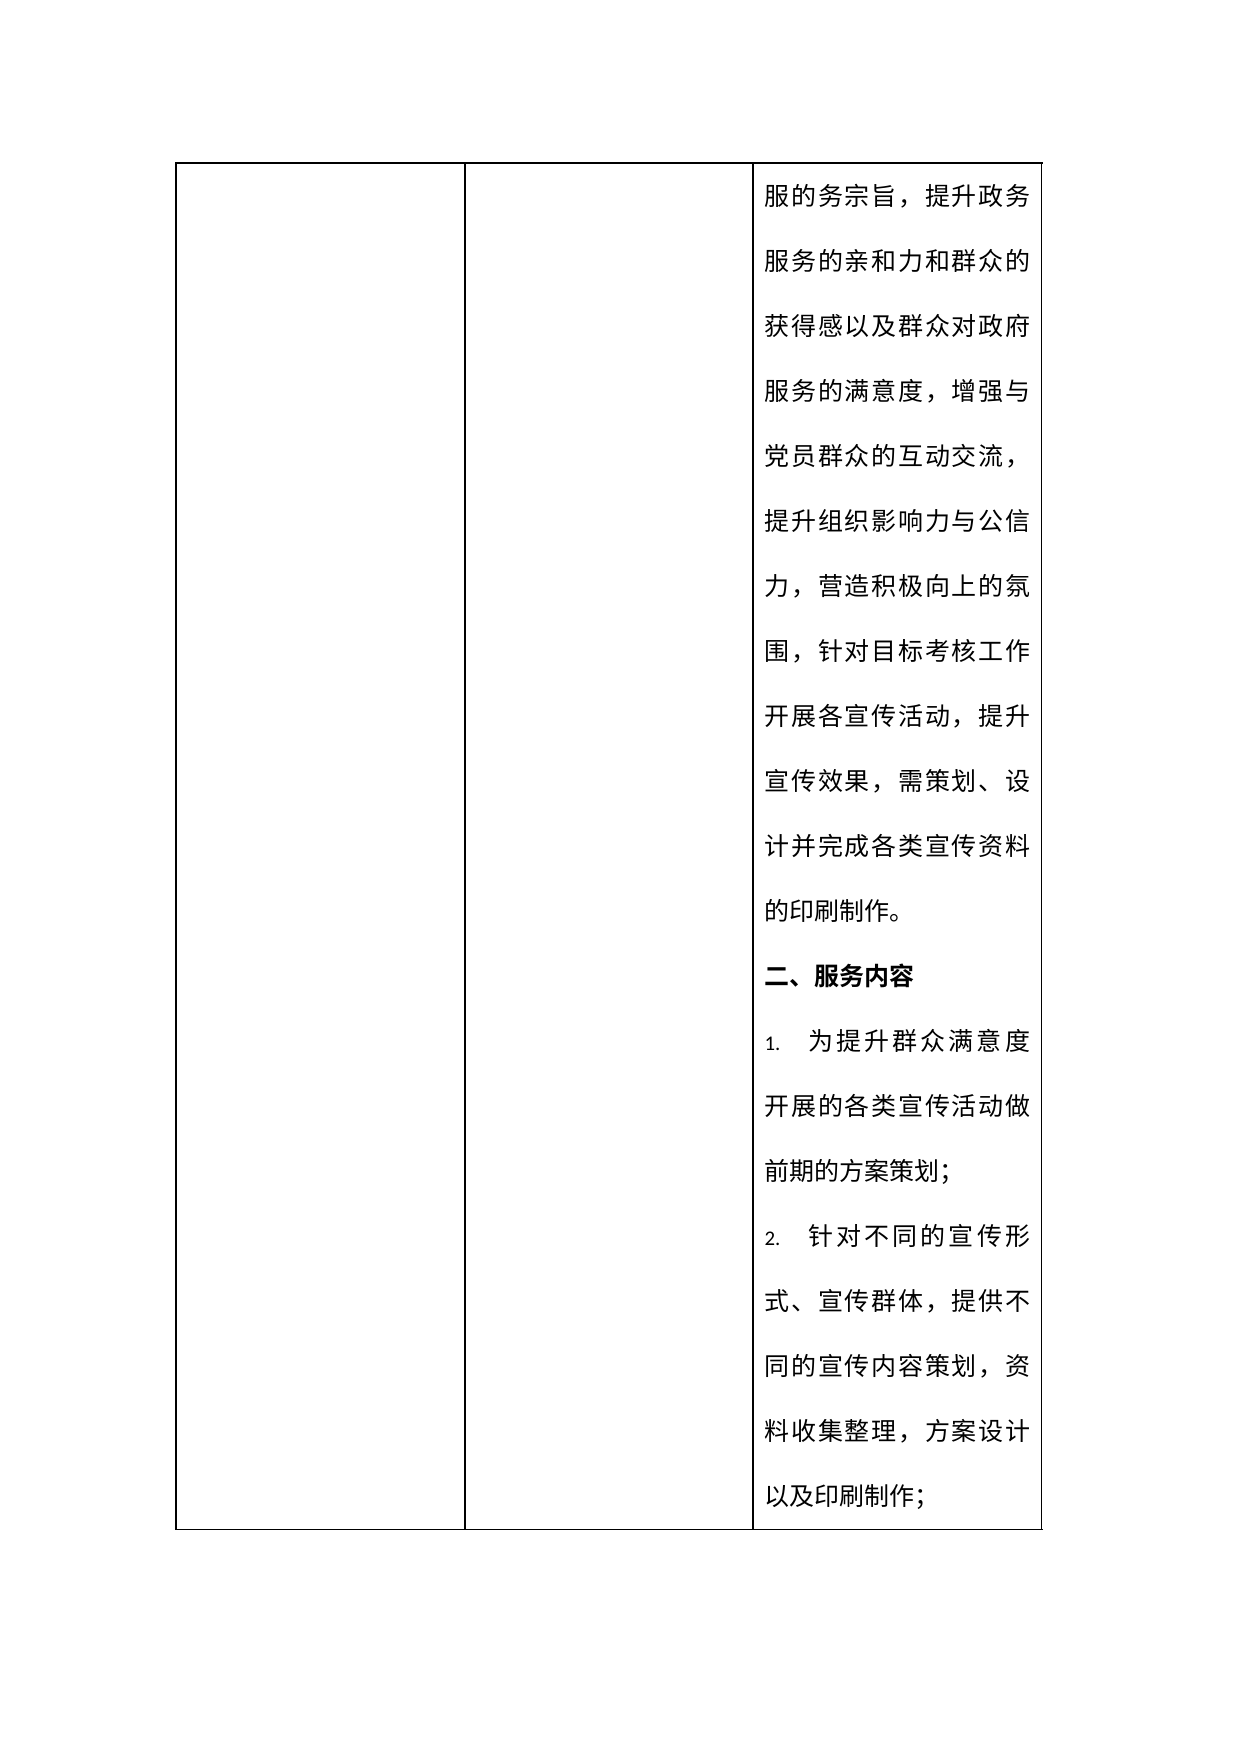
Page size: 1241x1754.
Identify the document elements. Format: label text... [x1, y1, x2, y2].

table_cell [754, 164, 1041, 1528]
table_cell 1 [177, 164, 464, 1528]
table_cell [466, 164, 752, 1528]
